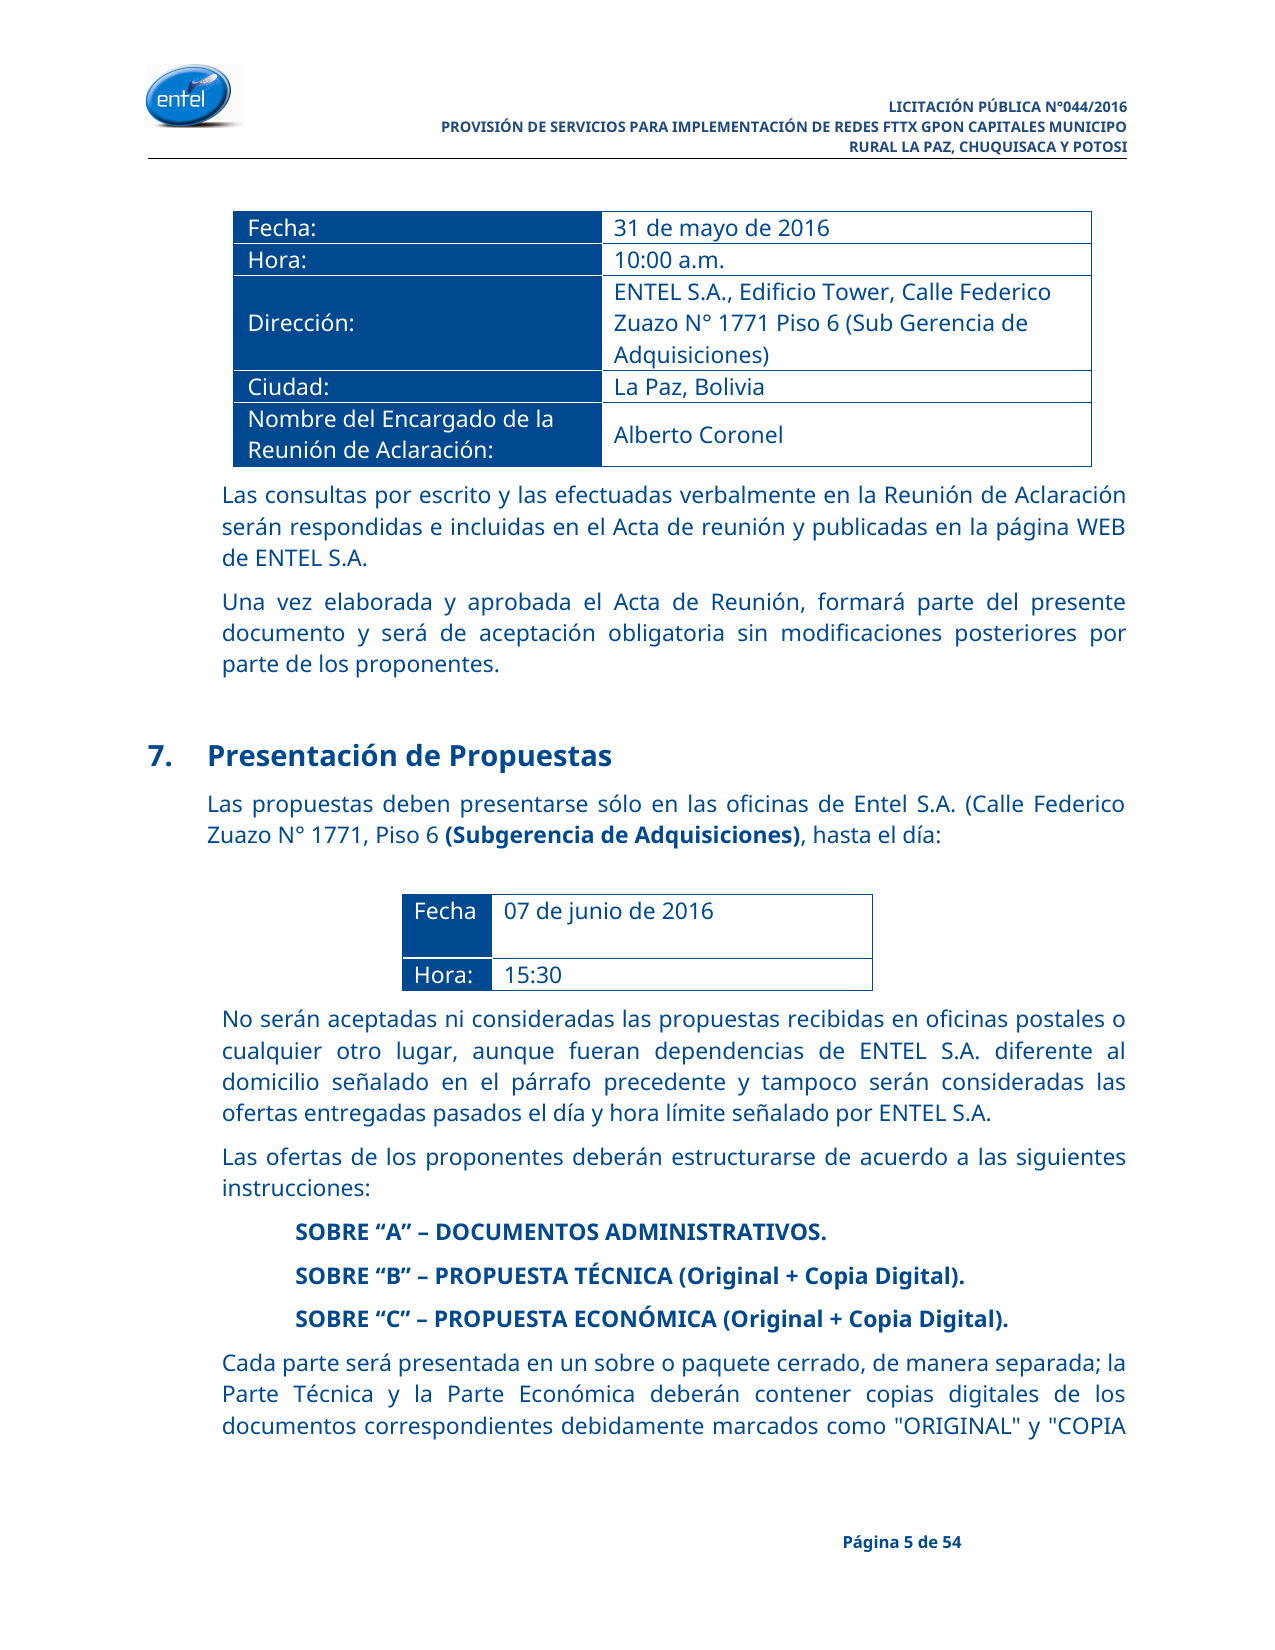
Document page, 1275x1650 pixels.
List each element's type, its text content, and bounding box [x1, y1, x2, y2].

table_cell Alberto Coronel [603, 403, 1091, 466]
table_header 31 de mayo de 2016 [603, 212, 1091, 243]
table_header 07 de junio de 2016 [493, 895, 872, 957]
list Las propuestas deben presentarse sólo en las oficinas de Entel S.A. (Calle Federico Zuazo N° 1771, Piso 6 (Subgerencia de Adquisiciones), hasta el día: [207, 788, 1127, 850]
table_cell Nombre del Encargado de la Reunión de Aclaración: [234, 403, 602, 466]
list Presentación de Propuestas [148, 736, 1127, 775]
text SOBRE “A” – DOCUMENTOS ADMINISTRATIVOS. [222, 1216, 1127, 1247]
text SOBRE “C” – PROPUESTA ECONÓMICA (Original + Copia Digital). [222, 1303, 1127, 1334]
table_cell La Paz, Bolivia [603, 371, 1091, 402]
table_header Fecha: [403, 895, 492, 957]
table_cell Ciudad: [234, 371, 602, 402]
table_cell Hora: [234, 244, 602, 275]
table_cell Hora: [403, 959, 492, 990]
text Las ofertas de los proponentes deberán estructurarse de acuerdo a las siguientes instrucciones: [222, 1141, 1127, 1203]
table_header Fecha: [234, 212, 602, 243]
text SOBRE “B” – PROPUESTA TÉCNICA (Original + Copia Digital). [222, 1259, 1127, 1291]
list Las consultas por escrito y las efectuadas verbalmente en la Reunión de Aclaración serán respondidas e incluidas en el Acta de reunión y publicadas en la página WEB de ENTEL S.A. [222, 479, 1127, 573]
text Una vez elaborada y aprobada el Acta de Reunión, formará parte del presente documento y será de aceptación obligatoria sin modificaciones posteriores por parte de los proponentes. [222, 586, 1127, 679]
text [222, 1347, 1127, 1441]
text No serán aceptadas ni consideradas las propuestas recibidas en oficinas postales o cualquier otro lugar, aunque fueran dependencias de ENTEL S.A. diferente al domicilio señalado en el párrafo precedente y tampoco serán consideradas las ofertas entregadas pasados el día y hora límite señalado por ENTEL S.A. [222, 1003, 1127, 1128]
table_cell 15:30 [493, 959, 872, 990]
table_cell ENTEL S.A., Edificio Tower, Calle Federico Zuazo N° 1771 Piso 6 (Sub Gerencia de Adquisiciones) [603, 276, 1091, 370]
table_cell 10:00 a.m. [603, 244, 1091, 275]
picture [145, 64, 244, 128]
table_cell Dirección: [234, 276, 602, 370]
